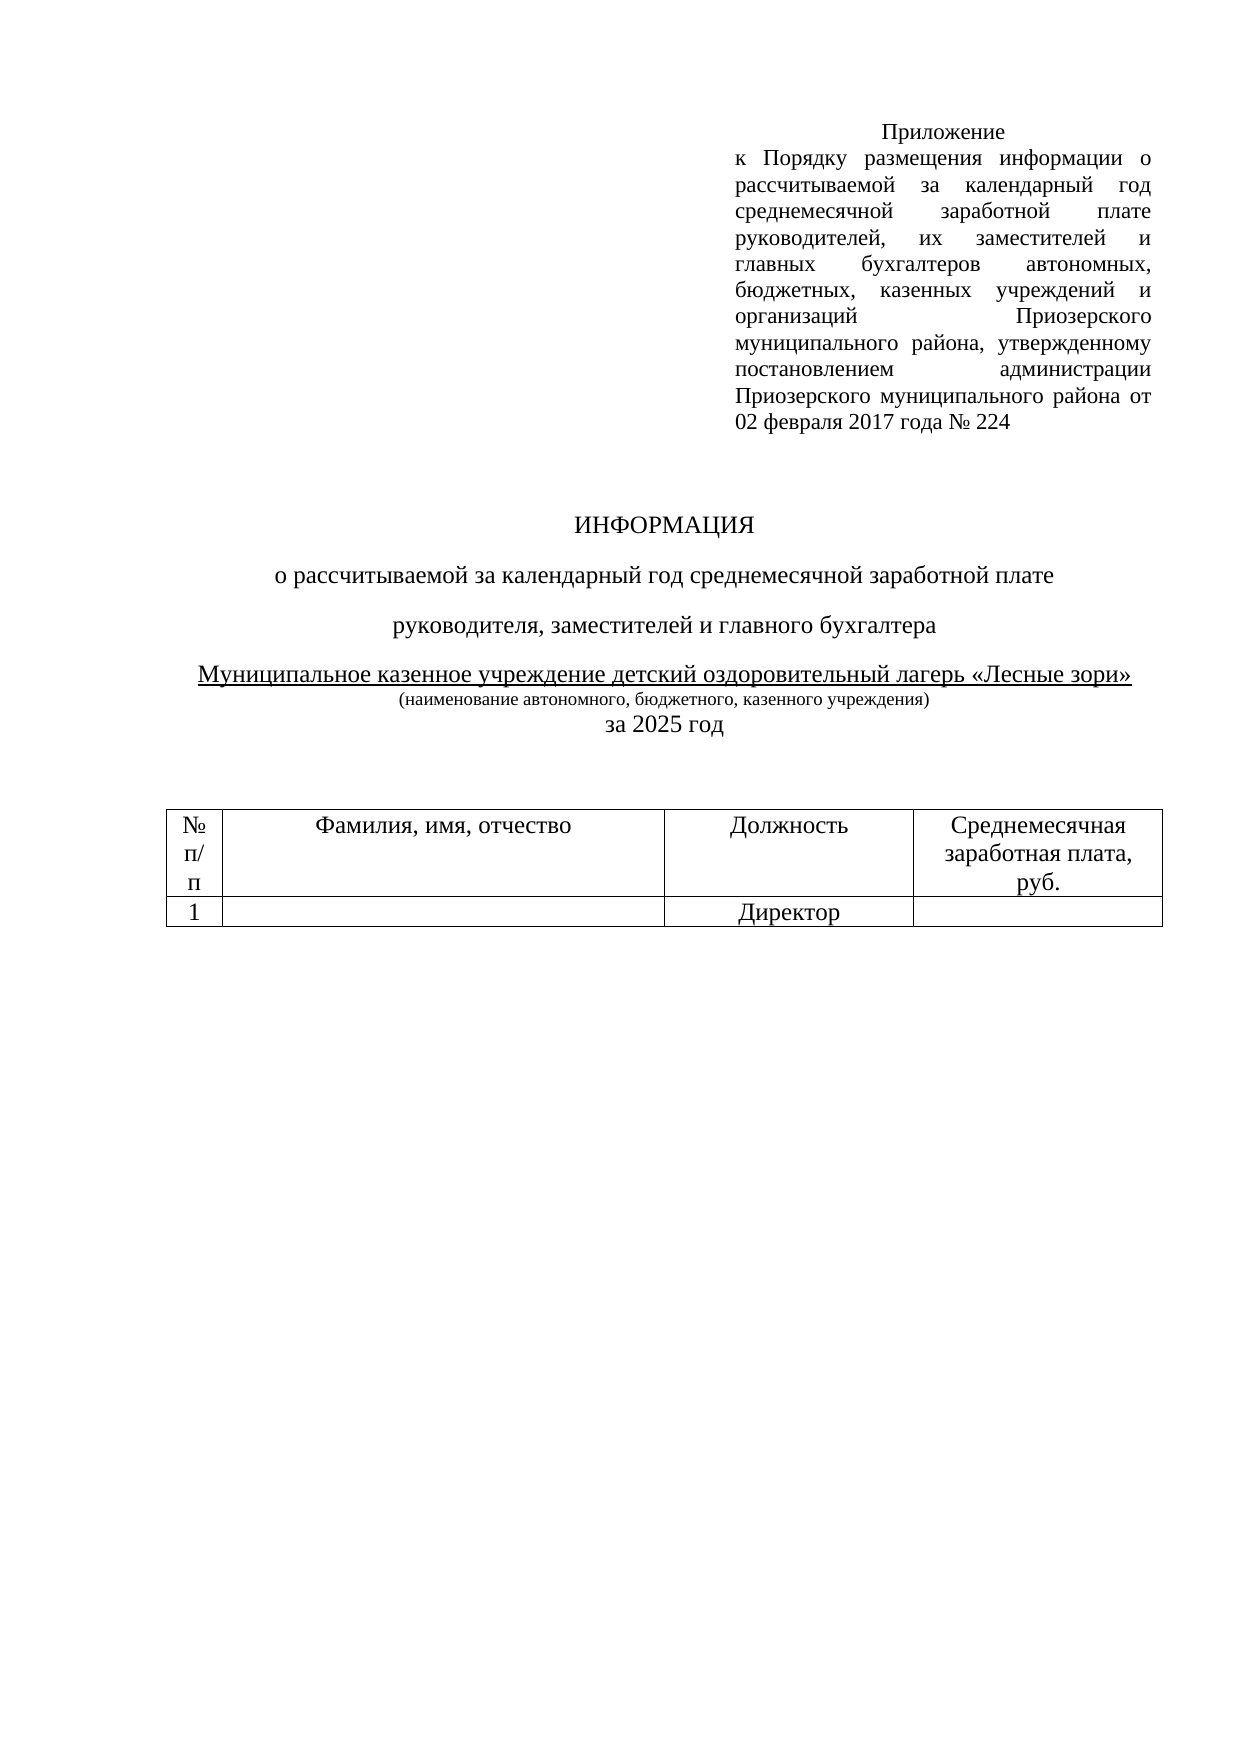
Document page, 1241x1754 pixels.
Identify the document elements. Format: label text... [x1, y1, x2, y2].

text за 2025 год [177, 709, 1152, 738]
table_header Приложение к Порядку размещения информации о рассчитываемой за календарный год среднемесячной заработной плате руководителей, их заместителей и главных бухгалтеров автономных, бюджетных, казенных учреждений и организаций Приозерского муниципального района, утвержденному постановлением администрации Приозерского муниципального района от 02 февраля 2017 года № 224 [724, 118, 1163, 457]
table_header Должность [665, 810, 913, 896]
table_header Среднемесячная заработная плата, руб. [914, 810, 1162, 896]
text Муниципальное казенное учреждение детский оздоровительный лагерь «Лесные зори» [177, 659, 1152, 688]
text руководителя, заместителей и главного бухгалтера [177, 610, 1152, 638]
table_header Фамилия, имя, отчество [223, 810, 664, 896]
table_header № п/п [167, 810, 222, 896]
table_cell [914, 897, 1162, 926]
table_cell 1 [167, 897, 222, 926]
text ИНФОРМАЦИЯ [177, 511, 1152, 539]
text (наименование автономного, бюджетного, казенного учреждения) [177, 688, 1152, 709]
table_cell [223, 897, 664, 926]
text о рассчитываемой за календарный год среднемесячной заработной плате [177, 560, 1152, 589]
table_cell Директор [665, 897, 913, 926]
